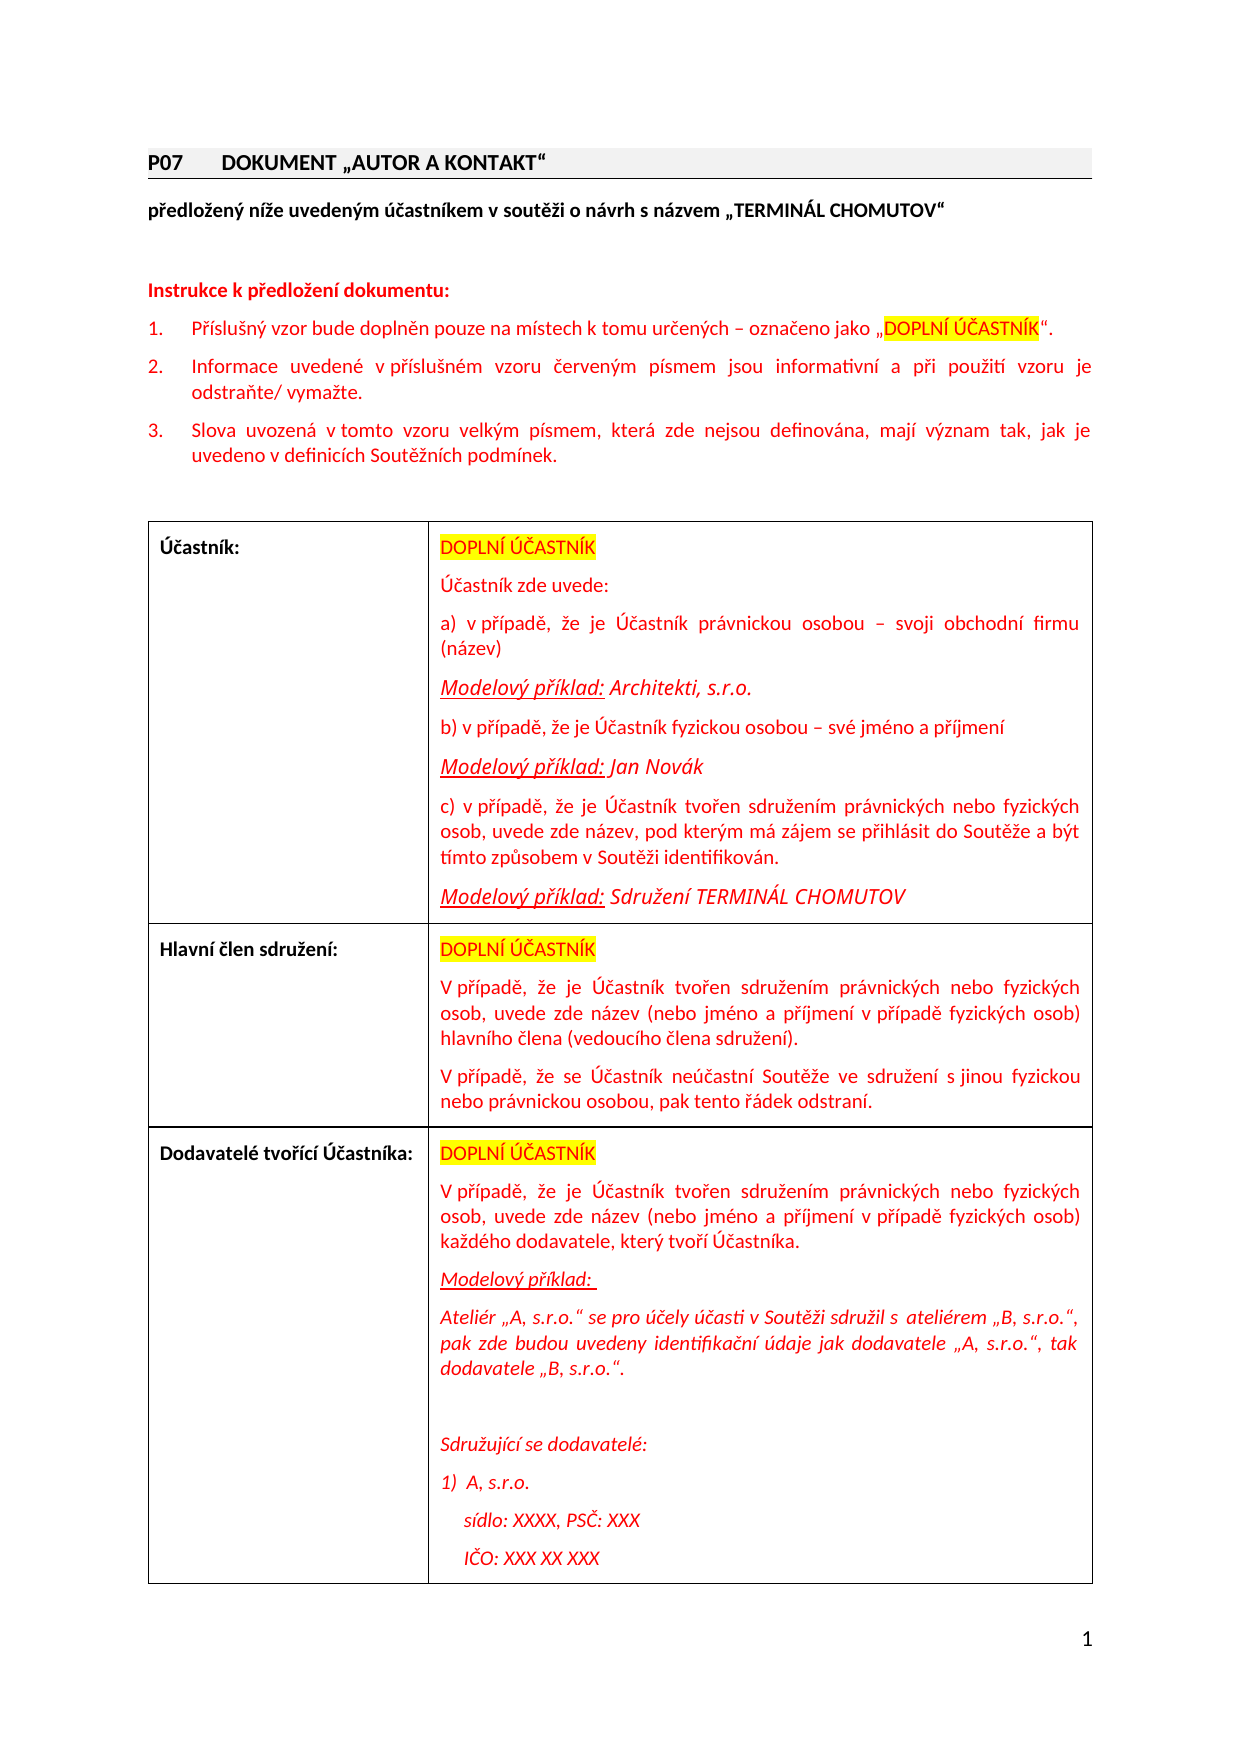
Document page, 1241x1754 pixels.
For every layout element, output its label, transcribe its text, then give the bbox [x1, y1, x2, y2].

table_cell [429, 1128, 1092, 1583]
list Příslušný vzor bude doplněn pouze na místech k tomu určených – označeno jako „DOPLNÍ ÚČASTNÍK“. [148, 316, 884, 341]
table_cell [149, 1128, 428, 1583]
list Informace uvedené v příslušném vzoru červeným písmem jsou informativní a při použití vzoru je odstraňte/ vymažte. [148, 353, 1092, 404]
table_header DOPLNÍ ÚČASTNÍK Účastník zde uvede: a) v případě, že je Účastník právnickou osobou – svoji obchodní firmu (název) Modelový příklad: Architekti, s.r.o. b) v případě, že je Účastník fyzickou osobou – své jméno a příjmení Modelový příklad: Jan Novák c) v případě, že je Účastník tvořen sdružením právnických nebo fyzických osob, uvede zde název, pod kterým má zájem se přihlásit do Soutěže a být tímto způsobem v Soutěži identifikován. Modelový příklad: Sdružení TERMINÁL CHOMUTOV [429, 522, 1092, 923]
list Slova uvozená v tomto vzoru velkým písmem, která zde nejsou definována, mají význam tak, jak je uvedeno v definicích Soutěžních podmínek. [148, 417, 1092, 468]
text P07 Dokument „autor a kontakt“ [148, 148, 1092, 178]
table_header Účastník: [149, 522, 428, 923]
text Instrukce k předložení dokumentu: [148, 278, 1092, 303]
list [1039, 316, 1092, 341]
table_cell DOPLNÍ ÚČASTNÍK V případě, že je Účastník tvořen sdružením právnických nebo fyzických osob, uvede zde název (nebo jméno a příjmení v případě fyzických osob) hlavního člena (vedoucího člena sdružení). V případě, že se Účastník neúčastní Soutěže ve sdružení s jinou fyzickou nebo právnickou osobou, pak tento řádek odstraní. [429, 924, 1092, 1126]
text předložený níže uvedeným účastníkem v soutěži o návrh s názvem „TERMINÁL CHOMUTOV“ [148, 198, 1092, 223]
table_cell Hlavní člen sdružení: [149, 924, 428, 1126]
